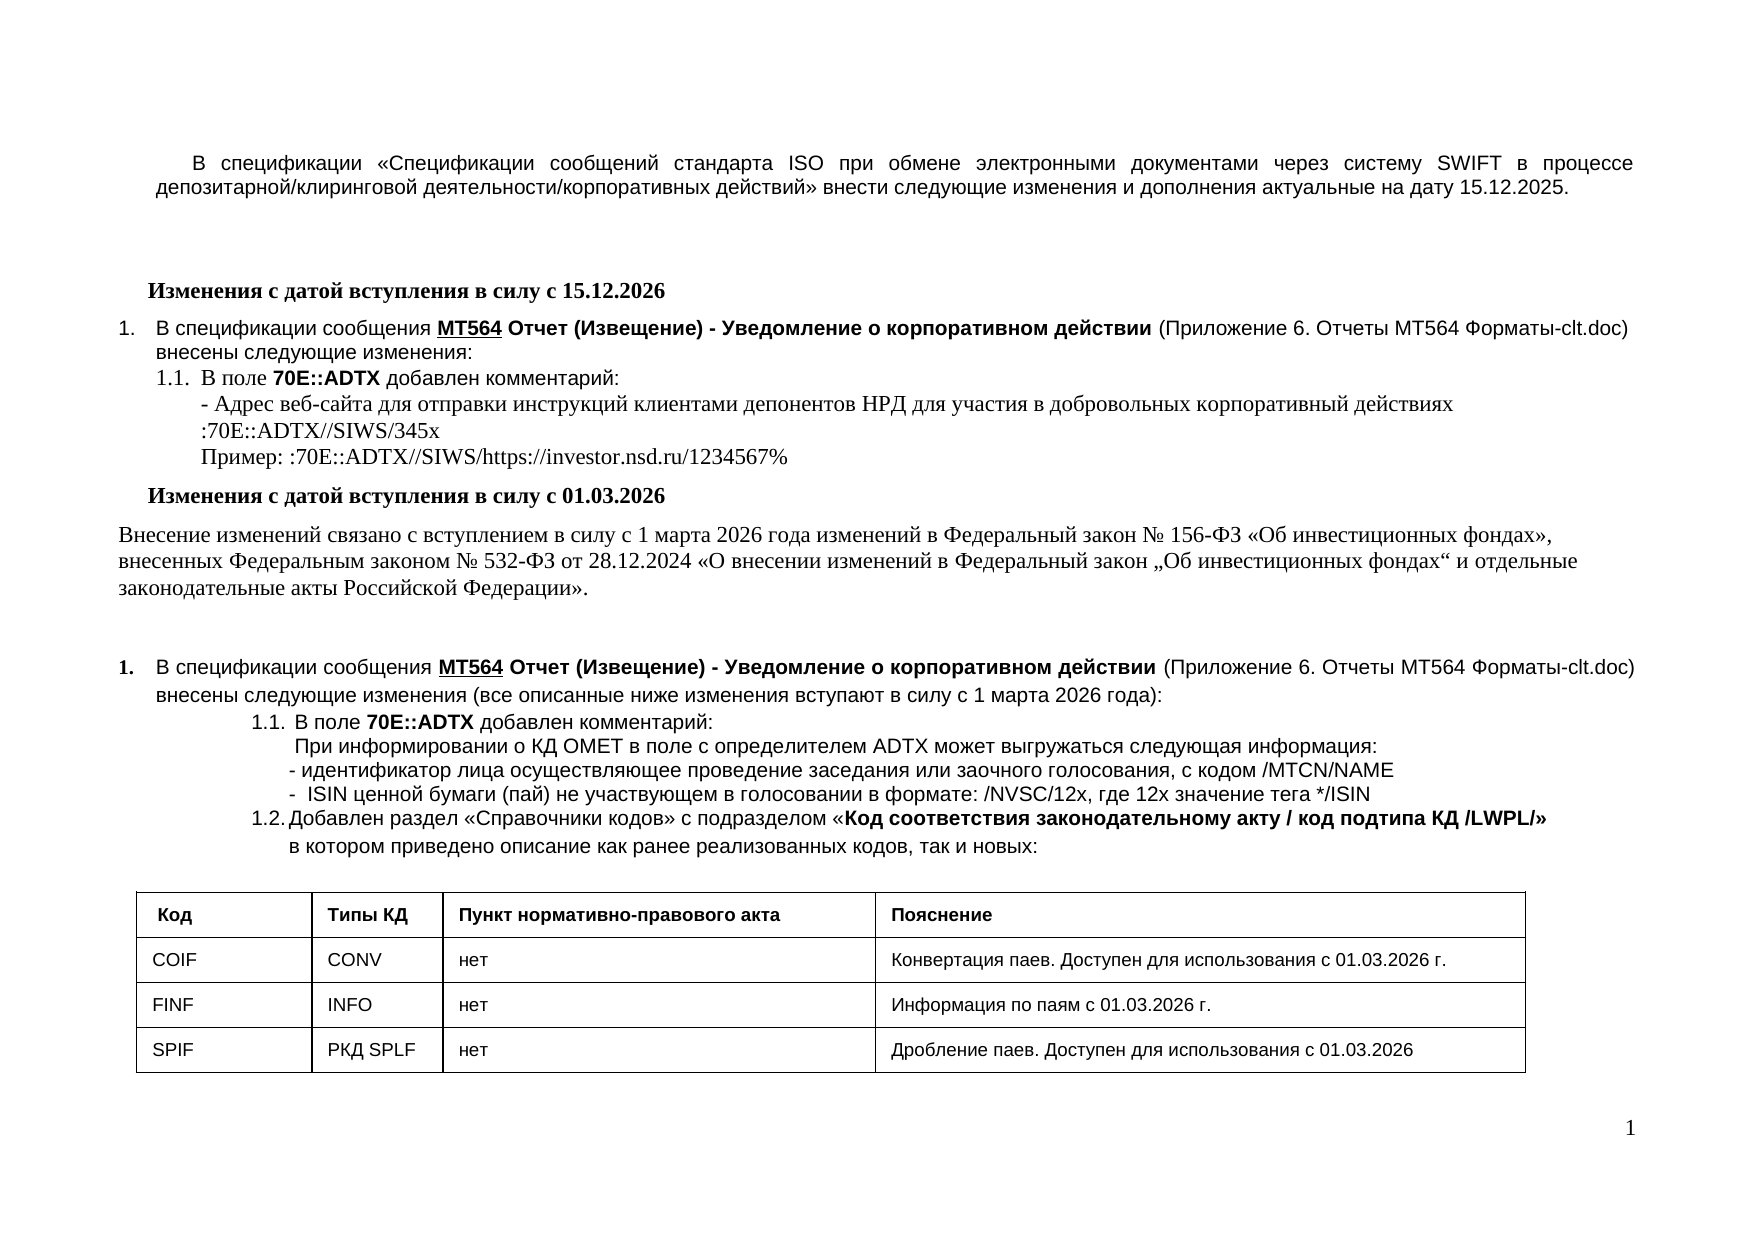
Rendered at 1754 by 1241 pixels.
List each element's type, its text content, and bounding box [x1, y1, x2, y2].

table_cell Конвертация паев. Доступен для использования с 01.03.2026 г. [876, 938, 1525, 981]
table_cell CONV [313, 938, 442, 981]
table_cell нет [444, 938, 875, 981]
table_cell РКД SPLF [313, 1028, 442, 1071]
list Пример: :70E::ADTX//SIWS/https://investor.nsd.ru/1234567% [201, 443, 1636, 469]
list :70E::ADTX//SIWS/345x [201, 417, 1636, 443]
list Добавлен раздел «Справочники кодов» с подразделом «Код соответствия законодательному акту / код подтипа КД /LWPL/» в котором приведено описание как ранее реализованных кодов, так и новых: [251, 806, 1636, 888]
subtitle Изменения с датой вступления в силу с 15.12.2026 [148, 277, 1636, 304]
table_cell COIF [137, 938, 311, 981]
text Внесение изменений связано с вступлением в силу с 1 марта 2026 года изменений в Федеральный закон № 156-ФЗ «Об инвестиционных фондах», внесенных Федеральным законом № 532-ФЗ от 28.12.2024 «О внесении изменений в Федеральный закон „Об инвестиционных фондах“ и отдельные законодательные акты Российской Федерации». [118, 521, 1636, 600]
list В поле 70E::ADTX добавлен комментарий: - Адрес веб-сайта для отправки инструкций клиентами депонентов НРД для участия в добровольных корпоративный действиях [156, 364, 1636, 417]
table_cell нет [444, 1028, 875, 1071]
table_cell FINF [137, 983, 311, 1026]
subtitle Изменения с датой вступления в силу с 01.03.2026 [148, 482, 1636, 508]
list В спецификации «Спецификации сообщений стандарта ISO при обмене электронными документами через систему SWIFT в процессе депозитарной/клиринговой деятельности/корпоративных действий» внести следующие изменения и дополнения актуальные на дату 15.12.2025. [156, 151, 1636, 198]
list В спецификации сообщения МТ564 Отчет (Извещение) - Уведомление о корпоративном действии (Приложение 6. Отчеты МТ564 Форматы-clt.doc) внесены следующие изменения (все описанные ниже изменения вступают в силу с 1 марта 2026 года): [118, 655, 1636, 707]
table_cell нет [444, 983, 875, 1026]
table_header Пункт нормативно-правового акта [444, 893, 875, 936]
table_header Типы КД [313, 893, 442, 936]
list В поле 70E::ADTX добавлен комментарий: При информировании о КД OMET в поле с определителем ADTX может выгружаться следующая информация: - идентификатор лица осуществляющее проведение заседания или заочного голосования, с кодом /MTCN/NAME - ISIN ценной бумаги (пай) не участвующем в голосовании в формате: /NVSC/12x, где 12x значение тега */ISIN [251, 710, 1636, 806]
table_cell INFO [313, 983, 442, 1026]
table_cell Информация по паям с 01.03.2026 г. [876, 983, 1525, 1026]
table_cell Дробление паев. Доступен для использования с 01.03.2026 [876, 1028, 1525, 1071]
table_header Пояснение [876, 893, 1525, 936]
list В спецификации сообщения МТ564 Отчет (Извещение) - Уведомление о корпоративном действии (Приложение 6. Отчеты МТ564 Форматы-clt.doc) внесены следующие изменения: [118, 316, 1636, 364]
table_header Код [137, 893, 311, 936]
table_cell SPIF [137, 1028, 311, 1071]
